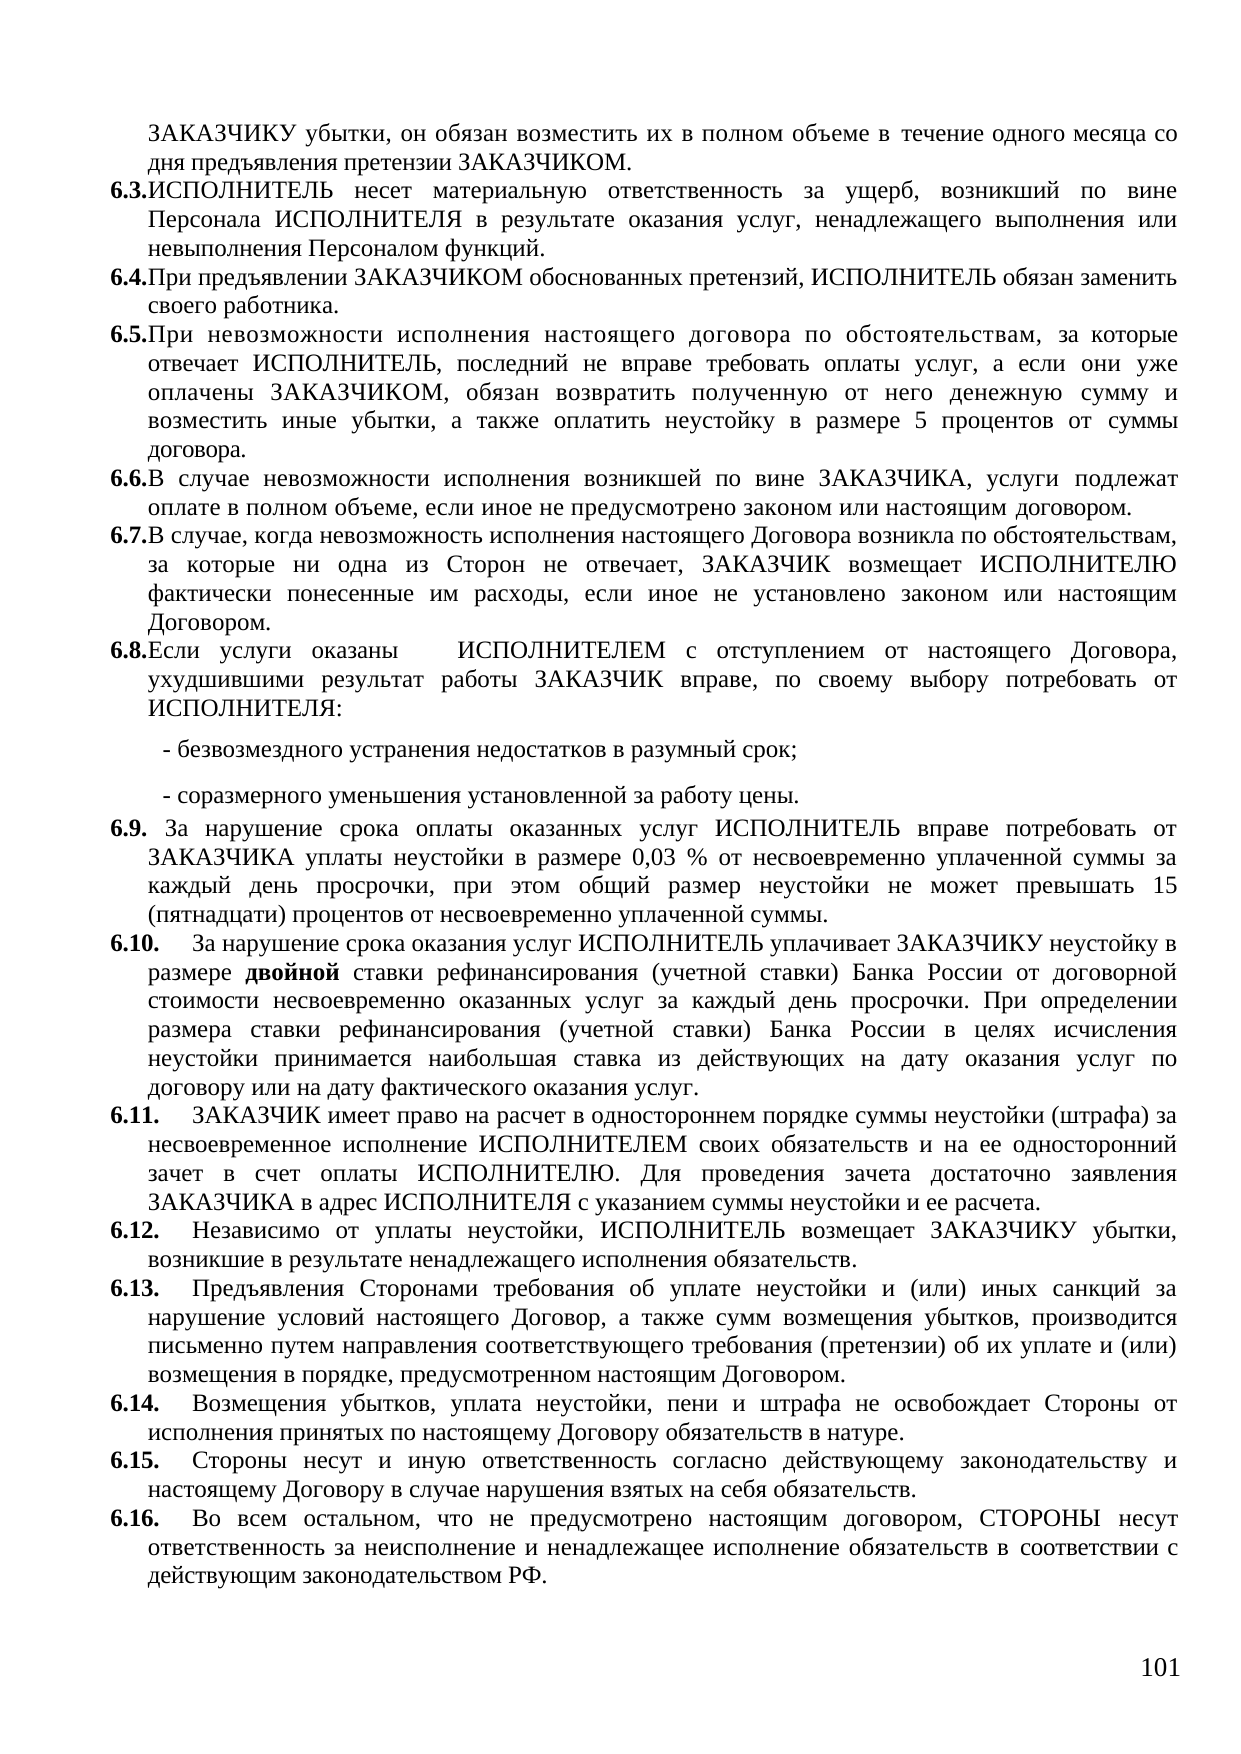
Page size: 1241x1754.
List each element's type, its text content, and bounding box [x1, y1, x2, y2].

list ЗАКАЗЧИК имеет право на расчет в одностороннем порядке суммы неустойки (штрафа) за несвоевременное исполнение ИСПОЛНИТЕЛЕМ своих обязательств и на ее односторонний зачет в счет оплаты ИСПОЛНИТЕЛЮ. Для проведения зачета достаточно заявления ЗАКАЗЧИКА в адрес ИСПОЛНИТЕЛЯ с указанием суммы неустойки и ее расчета. [110, 1100, 1178, 1215]
list В случае невозможности исполнения возникшей по вине ЗАКАЗЧИКА, услуги подлежат оплате в полном объеме, если иное не предусмотрено законом или настоящим договором. [110, 463, 1178, 521]
list Возмещения убытков, уплата неустойки, пени и штрафа не освобождает Стороны от исполнения принятых по настоящему Договору обязательств в натуре. [110, 1388, 1178, 1445]
list При предъявлении ЗАКАЗЧИКОМ обоснованных претензий, ИСПОЛНИТЕЛЬ обязан заменить своего работника. [110, 262, 1178, 319]
list ИСПОЛНИТЕЛЬ несет материальную ответственность за ущерб, возникший по вине Персонала ИСПОЛНИТЕЛЯ в результате оказания услуг, ненадлежащего выполнения или невыполнения Персоналом функций. [110, 176, 1178, 262]
text - соразмерного уменьшения установленной за работу цены. [162, 780, 1181, 809]
list Независимо от уплаты неустойки, ИСПОЛНИТЕЛЬ возмещает ЗАКАЗЧИКУ убытки, возникшие в результате ненадлежащего исполнения обязательств. [110, 1215, 1178, 1273]
list Предъявления Сторонами требования об уплате неустойки и (или) иных санкций за нарушение условий настоящего Договор, а также сумм возмещения убытков, производится письменно путем направления соответствующего требования (претензии) об их уплате и (или) возмещения в порядке, предусмотренном настоящим Договором. [110, 1273, 1178, 1388]
list Если услуги оказаны ИСПОЛНИТЕЛЕМ с отступлением от настоящего Договора, ухудшившими результат работы ЗАКАЗЧИК вправе, по своему выбору потребовать от ИСПОЛНИТЕЛЯ: [110, 636, 1178, 722]
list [110, 118, 1178, 176]
list Во всем остальном, что не предусмотрено настоящим договором, СТОРОНЫ несут ответственность за неисполнение и ненадлежащее исполнение обязательств в соответствии с действующим законодательством РФ. [110, 1503, 1178, 1589]
list За нарушение срока оплаты оказанных услуг ИСПОЛНИТЕЛЬ вправе потребовать от ЗАКАЗЧИКА уплаты неустойки в размере 0,03 % от несвоевременно уплаченной суммы за каждый день просрочки, при этом общий размер неустойки не может превышать 15 (пятнадцати) процентов от несвоевременно уплаченной суммы. [110, 813, 1178, 928]
list При невозможности исполнения настоящего договора по обстоятельствам, за которые отвечает ИСПОЛНИТЕЛЬ, последний не вправе требовать оплаты услуг, а если они уже оплачены ЗАКАЗЧИКОМ, обязан возвратить полученную от него денежную сумму и возместить иные убытки, а также оплатить неустойку в размере 5 процентов от суммы договора. [110, 319, 1178, 463]
list В случае, когда невозможность исполнения настоящего Договора возникла по обстоятельствам, за которые ни одна из Сторон не отвечает, ЗАКАЗЧИК возмещает ИСПОЛНИТЕЛЮ фактически понесенные им расходы, если иное не установлено законом или настоящим Договором. [110, 521, 1178, 636]
list За нарушение срока оказания услуг ИСПОЛНИТЕЛЬ уплачивает ЗАКАЗЧИКУ неустойку в размере двойной ставки рефинансирования (учетной ставки) Банка России от договорной стоимости несвоевременно оказанных услуг за каждый день просрочки. При определении размера ставки рефинансирования (учетной ставки) Банка России в целях исчисления неустойки принимается наибольшая ставка из действующих на дату оказания услуг по договору или на дату фактического оказания услуг. [110, 928, 1178, 1100]
list Стороны несут и иную ответственность согласно действующему законодательству и настоящему Договору в случае нарушения взятых на себя обязательств. [110, 1445, 1178, 1503]
text - безвозмездного устранения недостатков в разумный срок; [162, 734, 1181, 763]
